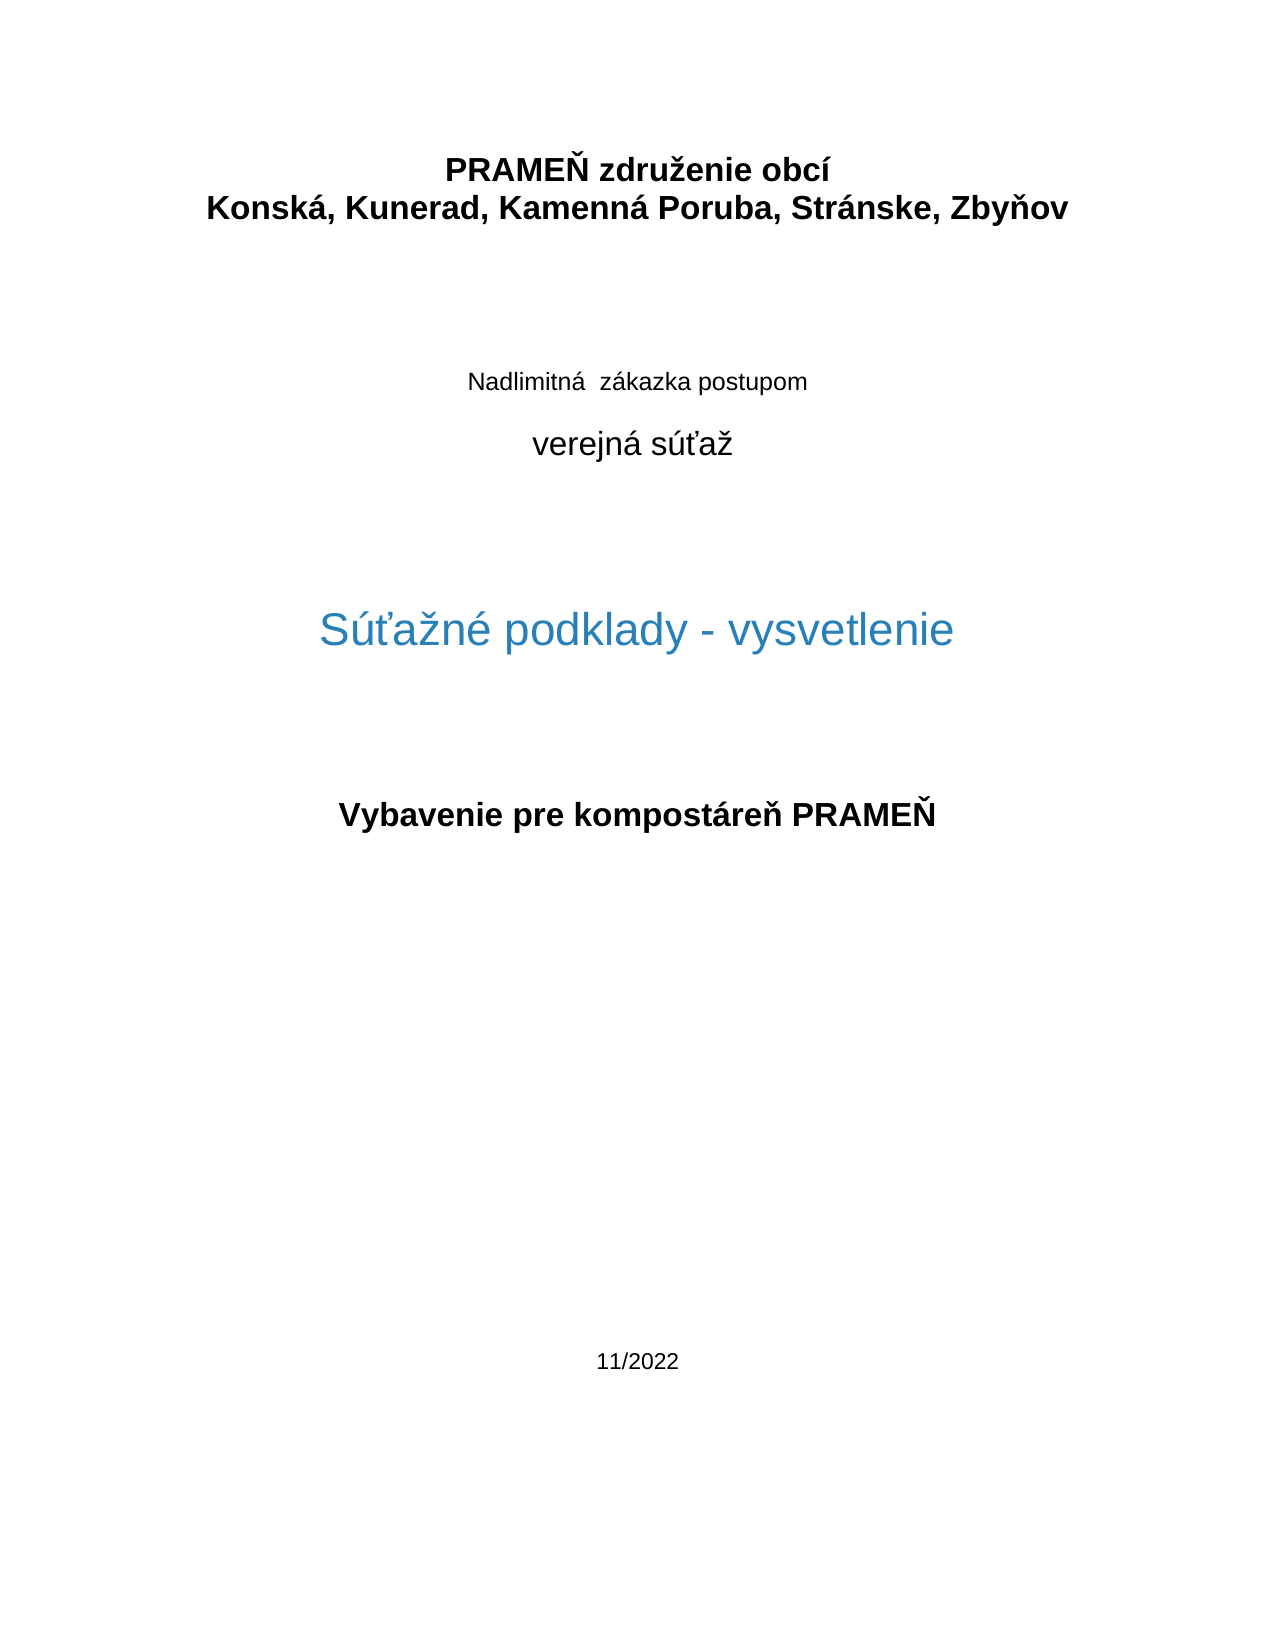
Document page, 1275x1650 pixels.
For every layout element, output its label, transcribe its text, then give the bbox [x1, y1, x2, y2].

text 11/2022 [150, 1348, 1125, 1375]
text Súťažné podklady - vysvetlenie [150, 602, 1125, 655]
text Vybavenie pre kompostáreň PRAMEŇ [150, 795, 1125, 833]
text Konská, Kunerad, Kamenná Poruba, Stránske, Zbyňov [150, 188, 1125, 227]
text PRAMEŇ združenie obcí [150, 150, 1125, 188]
text verejná súťaž [150, 424, 1125, 462]
text Nadlimitná zákazka postupom [150, 367, 1125, 396]
